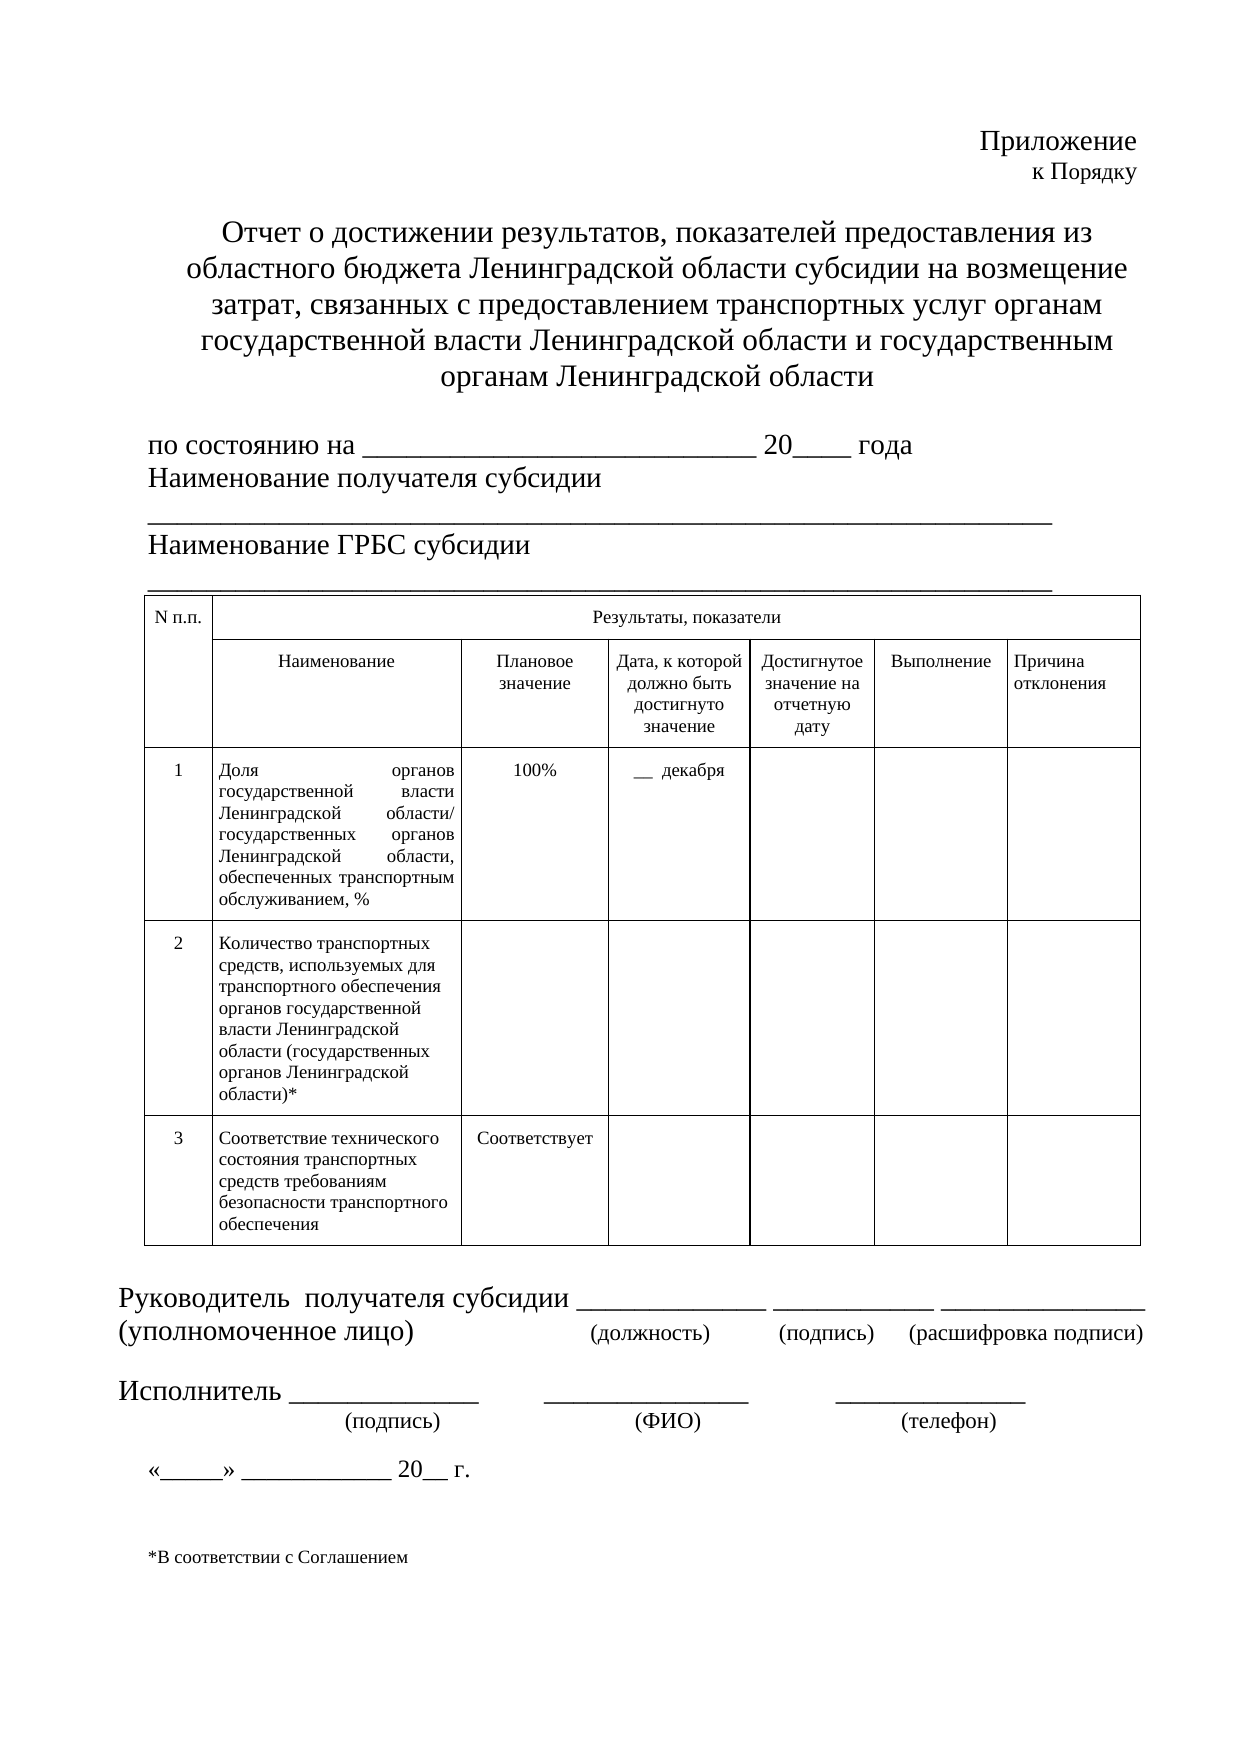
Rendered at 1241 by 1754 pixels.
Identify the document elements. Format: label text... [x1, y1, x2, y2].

table_cell [751, 1116, 874, 1245]
table_cell 100% [462, 748, 608, 920]
text (подпись) (ФИО) (телефон) [148, 1407, 1137, 1433]
text *В соответствии с Соглашением [148, 1546, 1137, 1567]
table_cell Доля органов государственной власти Ленинградской области/ государственных органов Ленинградской области, обеспеченных транспортным обслуживанием, % [213, 748, 461, 920]
text Руководитель получателя субсидии _____________ ___________ ______________ [118, 1280, 1167, 1313]
table_cell [609, 1116, 749, 1245]
table_cell 2 [145, 921, 212, 1115]
text Исполнитель _____________ ______________ _____________ [118, 1373, 1137, 1407]
text Наименование ГРБС субсидии ______________________________________________________________ [148, 527, 1137, 594]
table_cell 1 [145, 748, 212, 920]
table_cell [751, 748, 874, 920]
table_cell [1008, 748, 1140, 920]
table_cell [1008, 921, 1140, 1115]
table_cell Выполнение [875, 640, 1007, 747]
table_cell Плановое значение [462, 640, 608, 747]
table_cell Соответствует [462, 1116, 608, 1245]
text Отчет о достижении результатов, показателей предоставления из областного бюджета Ленинградской области субсидии на возмещение затрат, связанных с предоставлением транспортных услуг органам государственной власти Ленинградской области и государственным органам Ленинградской области [177, 214, 1137, 393]
table_header Результаты, показатели [213, 596, 1140, 638]
table_cell [875, 748, 1007, 920]
table_cell Количество транспортных средств, используемых для транспортного обеспечения органов государственной власти Ленинградской области (государственных органов Ленинградской области)* [213, 921, 461, 1115]
table_cell Дата, к которой должно быть достигнуто значение [609, 640, 749, 747]
text Приложение [664, 123, 1137, 156]
table_cell Причина отклонения [1008, 640, 1140, 747]
table_cell [609, 921, 749, 1115]
table_cell [751, 921, 874, 1115]
text Наименование получателя субсидии ______________________________________________________________ [148, 460, 1137, 527]
table_header N п.п. [145, 596, 212, 747]
text «_____» ____________ 20__ г. [148, 1454, 1137, 1483]
table_cell [1008, 1116, 1140, 1245]
table_cell [875, 1116, 1007, 1245]
table_cell 3 [145, 1116, 212, 1245]
table_cell [462, 921, 608, 1115]
table_cell Достигнутое значение на отчетную дату [751, 640, 874, 747]
table_cell [875, 921, 1007, 1115]
text (уполномоченное лицо) (должность) (подпись) (расшифровка подписи) [118, 1313, 1196, 1347]
text по состоянию на ___________________________ 20____ года [148, 427, 1137, 460]
text к Порядку [664, 156, 1137, 185]
table_cell Наименование [213, 640, 461, 747]
table_cell __ декабря [609, 748, 749, 920]
table_cell Соответствие технического состояния транспортных средств требованиям безопасности транспортного обеспечения [213, 1116, 461, 1245]
